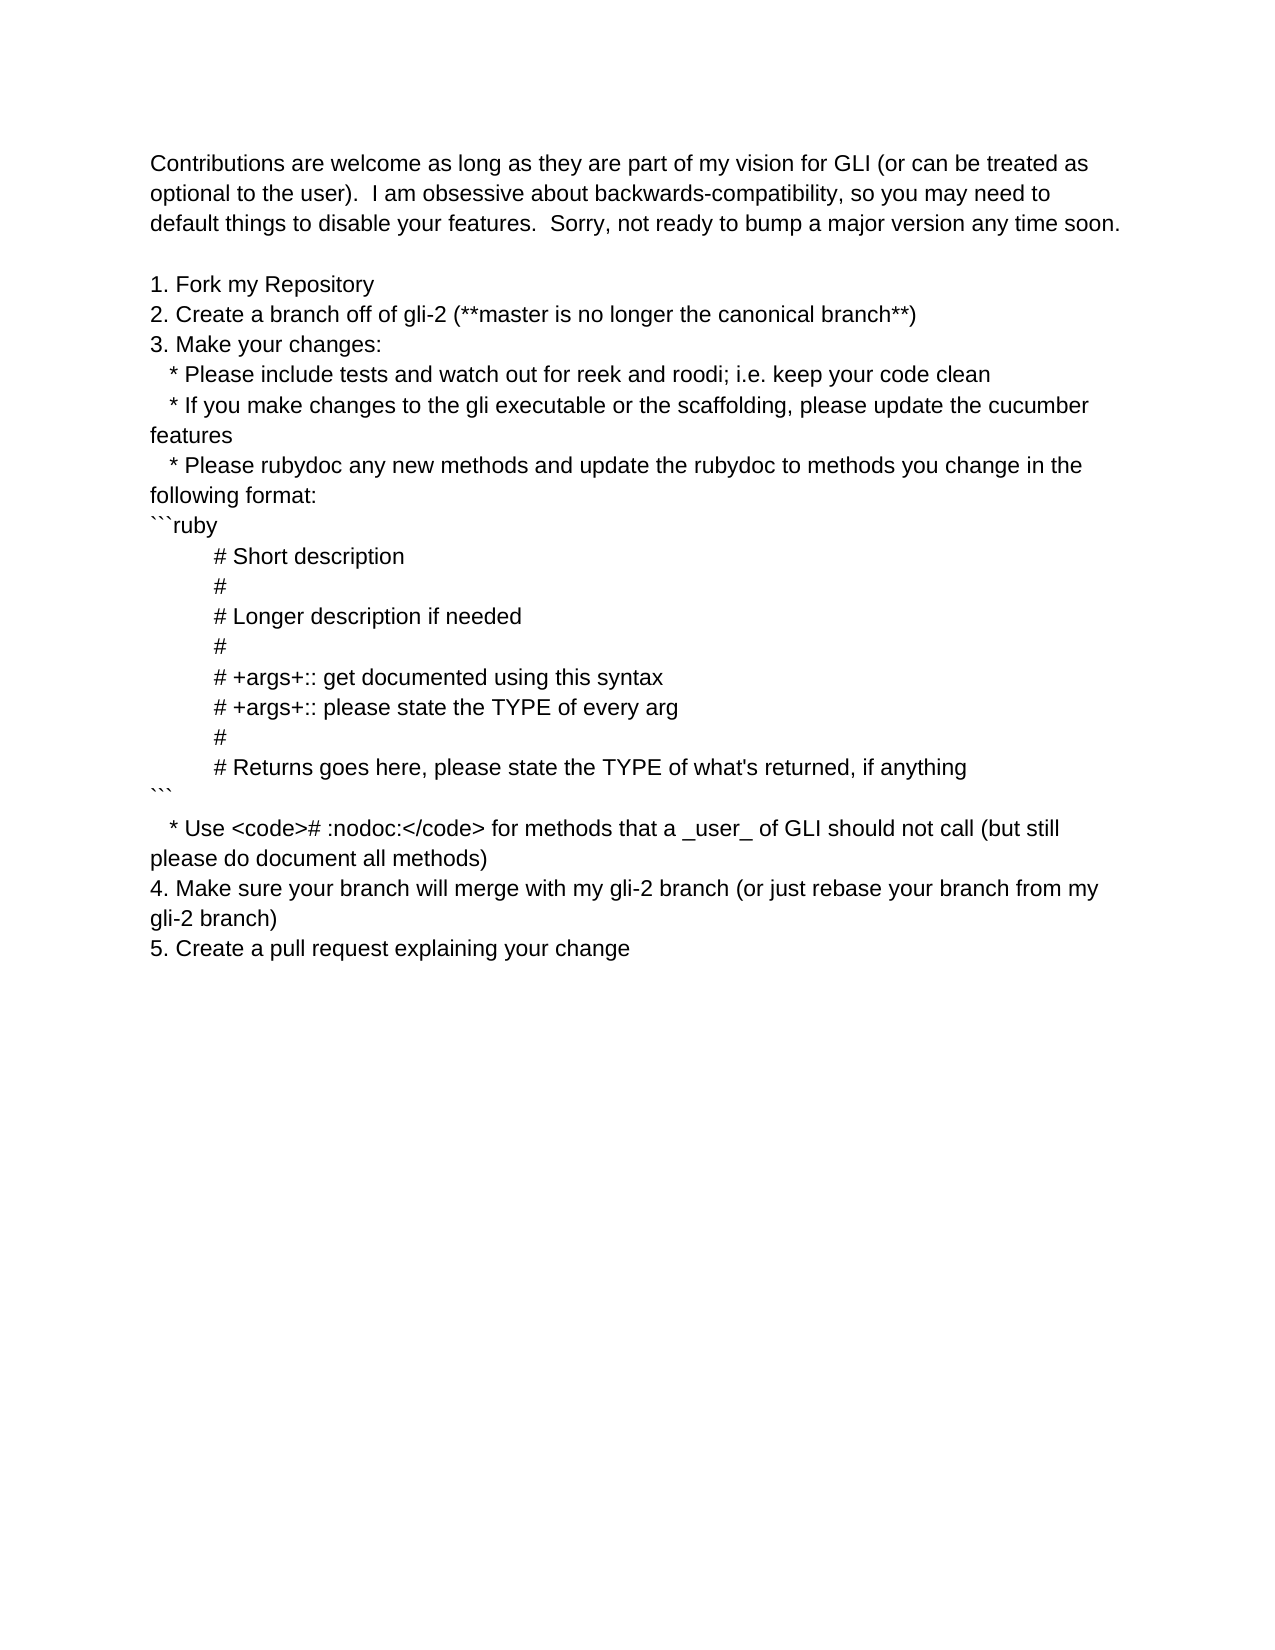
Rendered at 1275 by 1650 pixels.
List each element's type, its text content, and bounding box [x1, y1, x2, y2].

text 4. Make sure your branch will merge with my gli-2 branch (or just rebase your branch from my gli-2 branch) [150, 875, 1125, 932]
text * Please include tests and watch out for reek and roodi; i.e. keep your code clean [150, 361, 1125, 388]
text # [150, 633, 1125, 660]
text 1. Fork my Repository [150, 271, 1125, 297]
text Contributions are welcome as long as they are part of my vision for GLI (or can be treated as optional to the user). I am obsessive about backwards-compatibility, so you may need to default things to disable your features. Sorry, not ready to bump a major version any time soon. [150, 150, 1125, 237]
text ``` [150, 784, 1125, 811]
text # Longer description if needed [150, 603, 1125, 629]
text * If you make changes to the gli executable or the scaffolding, please update the cucumber features [150, 392, 1125, 448]
text # +args+:: please state the TYPE of every arg [150, 694, 1125, 720]
text # [150, 573, 1125, 599]
text 5. Create a pull request explaining your change [150, 935, 1125, 962]
text 3. Make your changes: [150, 331, 1125, 358]
text # [150, 724, 1125, 750]
text # +args+:: get documented using this syntax [150, 663, 1125, 690]
text # Short description [150, 543, 1125, 569]
text # Returns goes here, please state the TYPE of what's returned, if anything [150, 754, 1125, 781]
text * Use <code># :nodoc:</code> for methods that a _user_ of GLI should not call (but still please do document all methods) [150, 814, 1125, 871]
text ```ruby [150, 512, 1125, 539]
text * Please rubydoc any new methods and update the rubydoc to methods you change in the following format: [150, 452, 1125, 509]
text 2. Create a branch off of gli-2 (**master is no longer the canonical branch**) [150, 301, 1125, 327]
